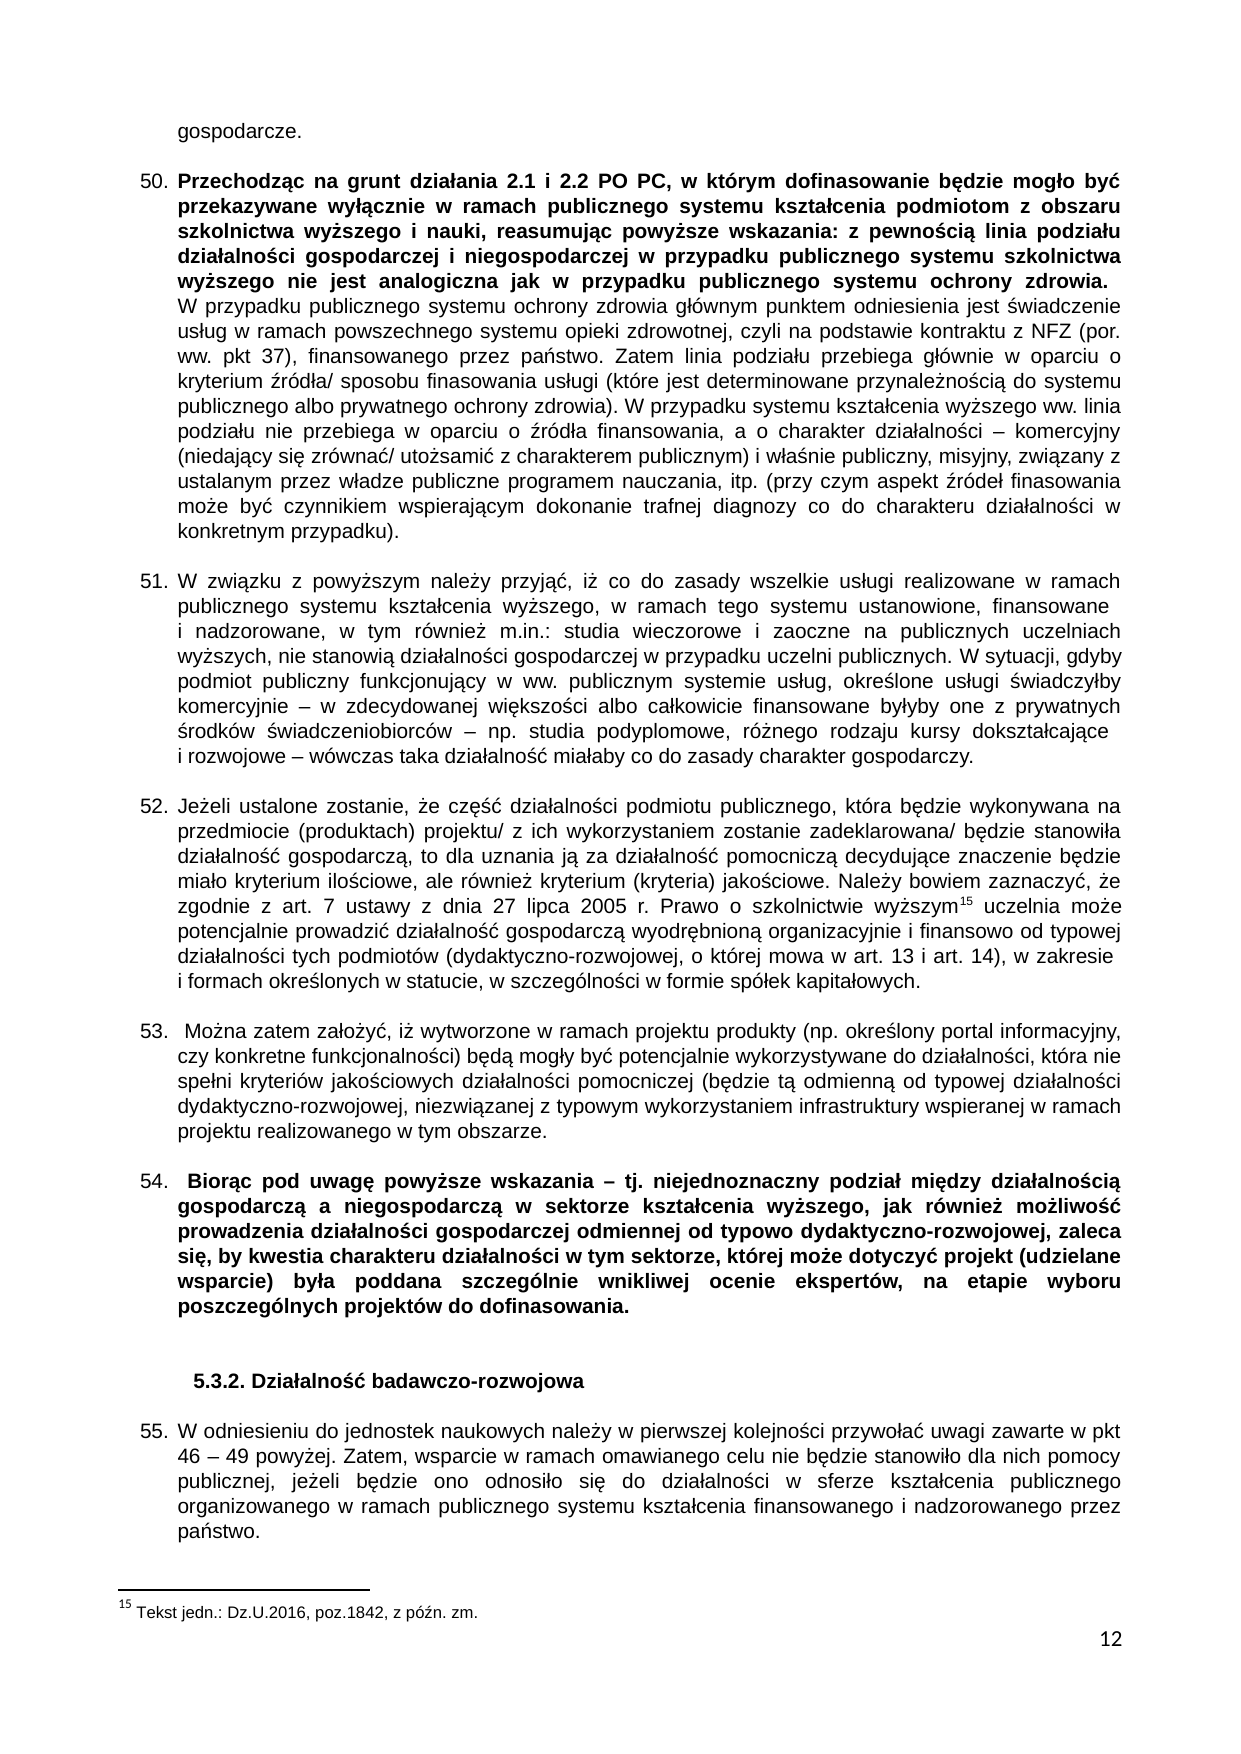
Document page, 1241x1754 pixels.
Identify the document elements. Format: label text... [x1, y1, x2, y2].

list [140, 118, 1122, 143]
list Można zatem założyć, iż wytworzone w ramach projektu produkty (np. określony portal informacyjny, czy konkretne funkcjonalności) będą mogły być potencjalnie wykorzystywane do działalności, która nie spełni kryteriów jakościowych działalności pomocniczej (będzie tą odmienną od typowej działalności dydaktyczno-rozwojowej, niezwiązanej z typowym wykorzystaniem infrastruktury wspieranej w ramach projektu realizowanego w tym obszarze. [140, 1018, 1122, 1143]
list Jeżeli ustalone zostanie, że część działalności podmiotu publicznego, która będzie wykonywana na przedmiocie (produktach) projektu/ z ich wykorzystaniem zostanie zadeklarowana/ będzie stanowiła działalność gospodarczą, to dla uznania ją za działalność pomocniczą decydujące znaczenie będzie miało kryterium ilościowe, ale również kryterium (kryteria) jakościowe. Należy bowiem zaznaczyć, że zgodnie z art. 7 ustawy z dnia 27 lipca 2005 r. Prawo o szkolnictwie wyższym uczelnia może potencjalnie prowadzić działalność gospodarczą wyodrębnioną organizacyjnie i finansowo od typowej działalności tych podmiotów (dydaktyczno-rozwojowej, o której mowa w art. 13 i art. 14), w zakresie i formach określonych w statucie, w szczególności w formie spółek kapitałowych. [140, 793, 1122, 993]
list W odniesieniu do jednostek naukowych należy w pierwszej kolejności przywołać uwagi zawarte w pkt 46 – 49 powyżej. Zatem, wsparcie w ramach omawianego celu nie będzie stanowiło dla nich pomocy publicznej, jeżeli będzie ono odnosiło się do działalności w sferze kształcenia publicznego organizowanego w ramach publicznego systemu kształcenia finansowanego i nadzorowanego przez państwo. [140, 1418, 1122, 1543]
list Biorąc pod uwagę powyższe wskazania – tj. niejednoznaczny podział między działalnością gospodarczą a niegospodarczą w sektorze kształcenia wyższego, jak również możliwość prowadzenia działalności gospodarczej odmiennej od typowo dydaktyczno-rozwojowej, zaleca się, by kwestia charakteru działalności w tym sektorze, której może dotyczyć projekt (udzielane wsparcie) była poddana szczególnie wnikliwej ocenie ekspertów, na etapie wyboru poszczególnych projektów do dofinasowania. [140, 1168, 1122, 1318]
subtitle 5.3.2. Działalność badawczo-rozwojowa [193, 1368, 1122, 1393]
list W związku z powyższym należy przyjąć, iż co do zasady wszelkie usługi realizowane w ramach publicznego systemu kształcenia wyższego, w ramach tego systemu ustanowione, finansowane i nadzorowane, w tym również m.in.: studia wieczorowe i zaoczne na publicznych uczelniach wyższych, nie stanowią działalności gospodarczej w przypadku uczelni publicznych. W sytuacji, gdyby podmiot publiczny funkcjonujący w ww. publicznym systemie usług, określone usługi świadczyłby komercyjnie – w zdecydowanej większości albo całkowicie finansowane byłyby one z prywatnych środków świadczeniobiorców – np. studia podyplomowe, różnego rodzaju kursy dokształcające i rozwojowe – wówczas taka działalność miałaby co do zasady charakter gospodarczy. [140, 568, 1122, 768]
list Przechodząc na grunt działania 2.1 i 2.2 PO PC, w którym dofinasowanie będzie mogło być przekazywane wyłącznie w ramach publicznego systemu kształcenia podmiotom z obszaru szkolnictwa wyższego i nauki, reasumując powyższe wskazania: z pewnością linia podziału działalności gospodarczej i niegospodarczej w przypadku publicznego systemu szkolnictwa wyższego nie jest analogiczna jak w przypadku publicznego systemu ochrony zdrowia. W przypadku publicznego systemu ochrony zdrowia głównym punktem odniesienia jest świadczenie usług w ramach powszechnego systemu opieki zdrowotnej, czyli na podstawie kontraktu z NFZ (por. ww. pkt 37), finansowanego przez państwo. Zatem linia podziału przebiega głównie w oparciu o kryterium źródła/ sposobu finasowania usługi (które jest determinowane przynależnością do systemu publicznego albo prywatnego ochrony zdrowia). W przypadku systemu kształcenia wyższego ww. linia podziału nie przebiega w oparciu o źródła finansowania, a o charakter działalności – komercyjny (niedający się zrównać/ utożsamić z charakterem publicznym) i właśnie publiczny, misyjny, związany z ustalanym przez władze publiczne programem nauczania, itp. (przy czym aspekt źródeł finasowania może być czynnikiem wspierającym dokonanie trafnej diagnozy co do charakteru działalności w konkretnym przypadku). [140, 168, 1122, 543]
